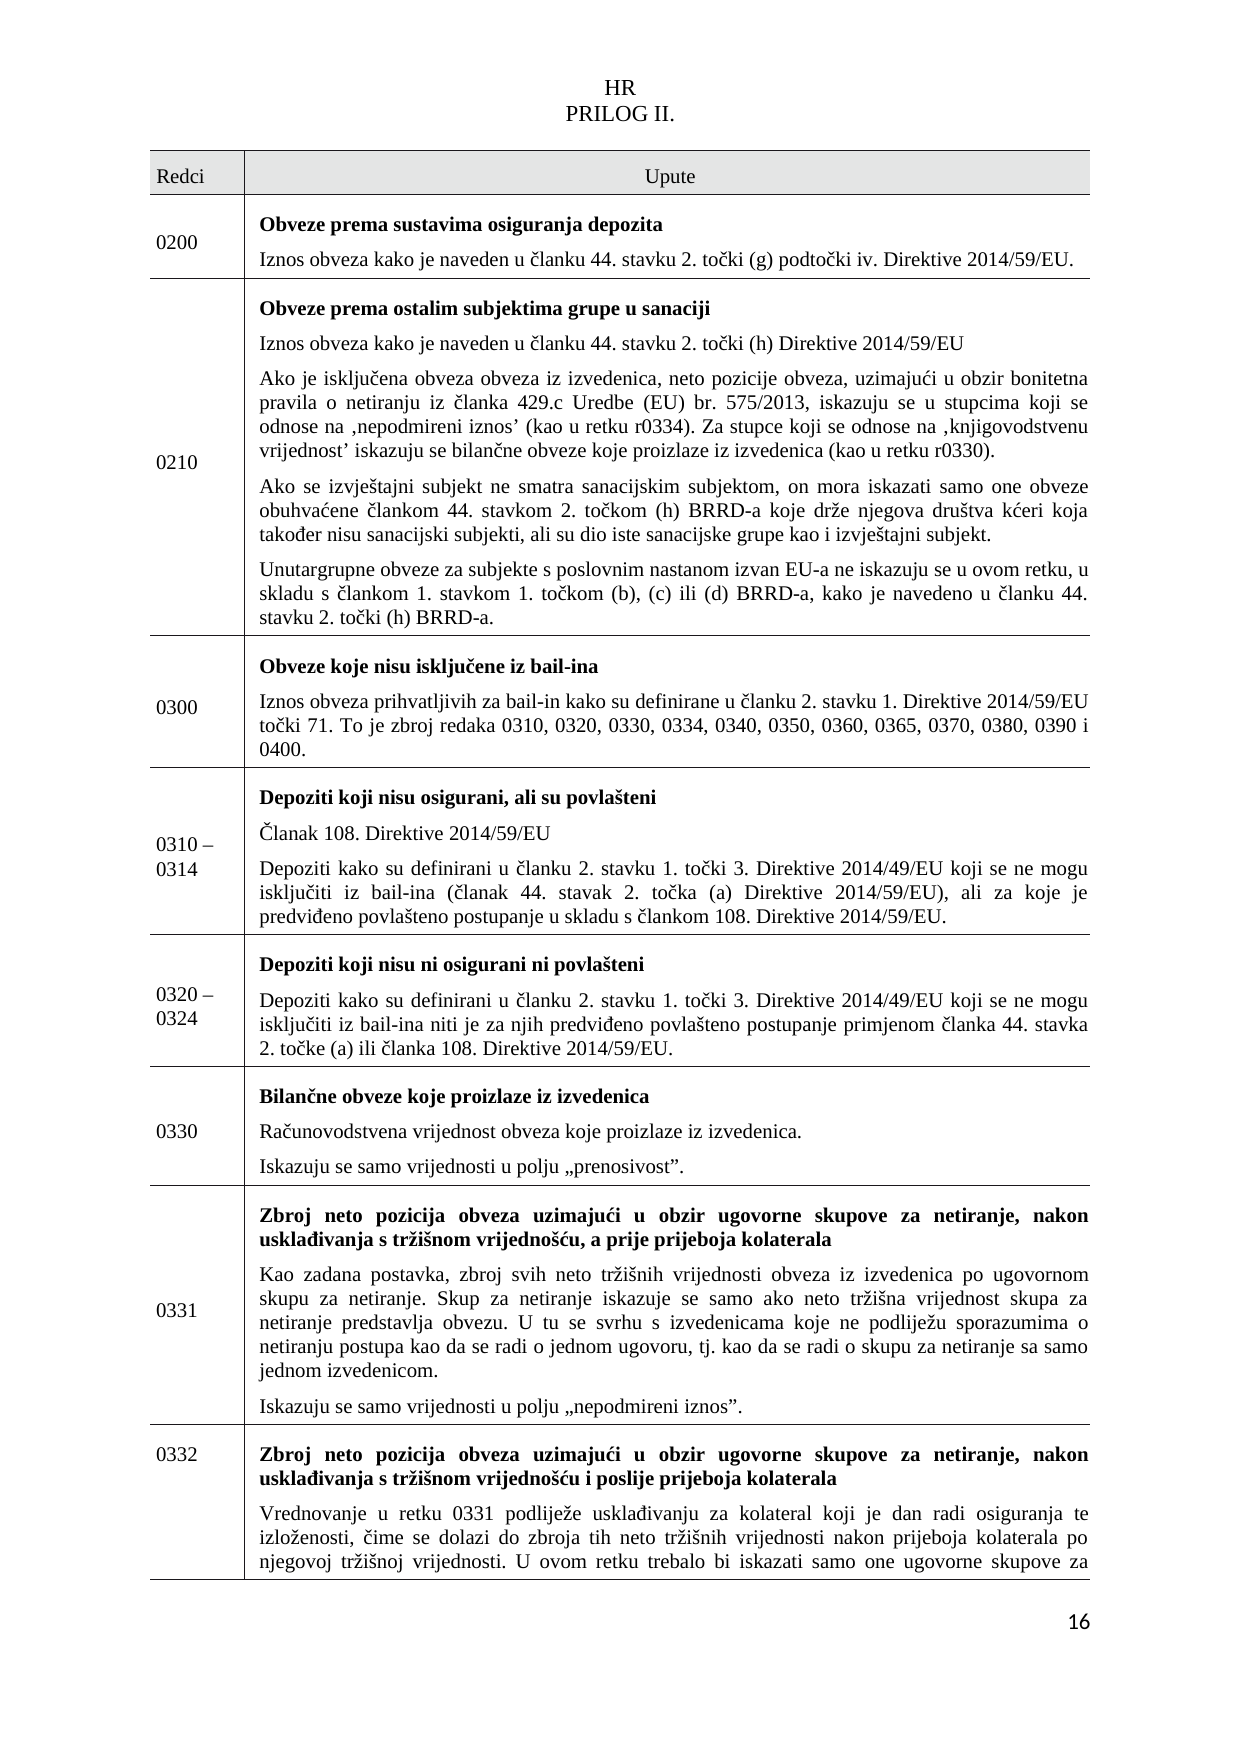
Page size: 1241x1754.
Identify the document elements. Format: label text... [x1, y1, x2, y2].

table_cell Bilančne obveze koje proizlaze iz izvedenica Računovodstvena vrijednost obveza koje proizlaze iz izvedenica. Iskazuju se samo vrijednosti u polju „prenosivost”. [245, 1067, 1090, 1184]
table_header Upute [245, 151, 1090, 194]
table_cell 0332 [150, 1425, 244, 1579]
table_cell Obveze prema sustavima osiguranja depozita Iznos obveza kako je naveden u članku 44. stavku 2. točki (g) podtočki iv. Direktive 2014/59/EU. [245, 195, 1090, 277]
table_cell Obveze koje nisu isključene iz bail-ina Iznos obveza prihvatljivih za bail-in kako su definirane u članku 2. stavku 1. Direktive 2014/59/EU točki 71. To je zbroj redaka 0310, 0320, 0330, 0334, 0340, 0350, 0360, 0365, 0370, 0380, 0390 i 0400. [245, 636, 1090, 767]
table_cell Depoziti koji nisu ni osigurani ni povlašteni Depoziti kako su definirani u članku 2. stavku 1. točki 3. Direktive 2014/49/EU koji se ne mogu isključiti iz bail-ina niti je za njih predviđeno povlašteno postupanje primjenom članka 44. stavka 2. točke (a) ili članka 108. Direktive 2014/59/EU. [245, 935, 1090, 1066]
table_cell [245, 1425, 1090, 1579]
table_cell 0210 [150, 279, 244, 635]
table_header Redci [150, 151, 244, 194]
table_cell 0310 – 0314 [150, 768, 244, 934]
table_cell 0320 – 0324 [150, 935, 244, 1066]
table_cell Zbroj neto pozicija obveza uzimajući u obzir ugovorne skupove za netiranje, nakon usklađivanja s tržišnom vrijednošću, a prije prijeboja kolaterala Kao zadana postavka, zbroj svih neto tržišnih vrijednosti obveza iz izvedenica po ugovornom skupu za netiranje. Skup za netiranje iskazuje se samo ako neto tržišna vrijednost skupa za netiranje predstavlja obvezu. U tu se svrhu s izvedenicama koje ne podliježu sporazumima o netiranju postupa kao da se radi o jednom ugovoru, tj. kao da se radi o skupu za netiranje sa samo jednom izvedenicom. Iskazuju se samo vrijednosti u polju „nepodmireni iznos”. [245, 1186, 1090, 1424]
table_cell 0200 [150, 195, 244, 277]
table_cell Obveze prema ostalim subjektima grupe u sanaciji Iznos obveza kako je naveden u članku 44. stavku 2. točki (h) Direktive 2014/59/EU Ako je isključena obveza obveza iz izvedenica, neto pozicije obveza, uzimajući u obzir bonitetna pravila o netiranju iz članka 429.c Uredbe (EU) br. 575/2013, iskazuju se u stupcima koji se odnose na ‚nepodmireni iznos’ (kao u retku r0334). Za stupce koji se odnose na ‚knjigovodstvenu vrijednost’ iskazuju se bilančne obveze koje proizlaze iz izvedenica (kao u retku r0330). Ako se izvještajni subjekt ne smatra sanacijskim subjektom, on mora iskazati samo one obveze obuhvaćene člankom 44. stavkom 2. točkom (h) BRRD-a koje drže njegova društva kćeri koja također nisu sanacijski subjekti, ali su dio iste sanacijske grupe kao i izvještajni subjekt. Unutargrupne obveze za subjekte s poslovnim nastanom izvan EU-a ne iskazuju se u ovom retku, u skladu s člankom 1. stavkom 1. točkom (b), (c) ili (d) BRRD-a, kako je navedeno u članku 44. stavku 2. točki (h) BRRD-a. [245, 279, 1090, 635]
table_cell 0330 [150, 1067, 244, 1184]
table_cell Depoziti koji nisu osigurani, ali su povlašteni Članak 108. Direktive 2014/59/EU Depoziti kako su definirani u članku 2. stavku 1. točki 3. Direktive 2014/49/EU koji se ne mogu isključiti iz bail-ina (članak 44. stavak 2. točka (a) Direktive 2014/59/EU), ali za koje je predviđeno povlašteno postupanje u skladu s člankom 108. Direktive 2014/59/EU. [245, 768, 1090, 934]
table_cell 0300 [150, 636, 244, 767]
table_cell 0331 [150, 1186, 244, 1424]
